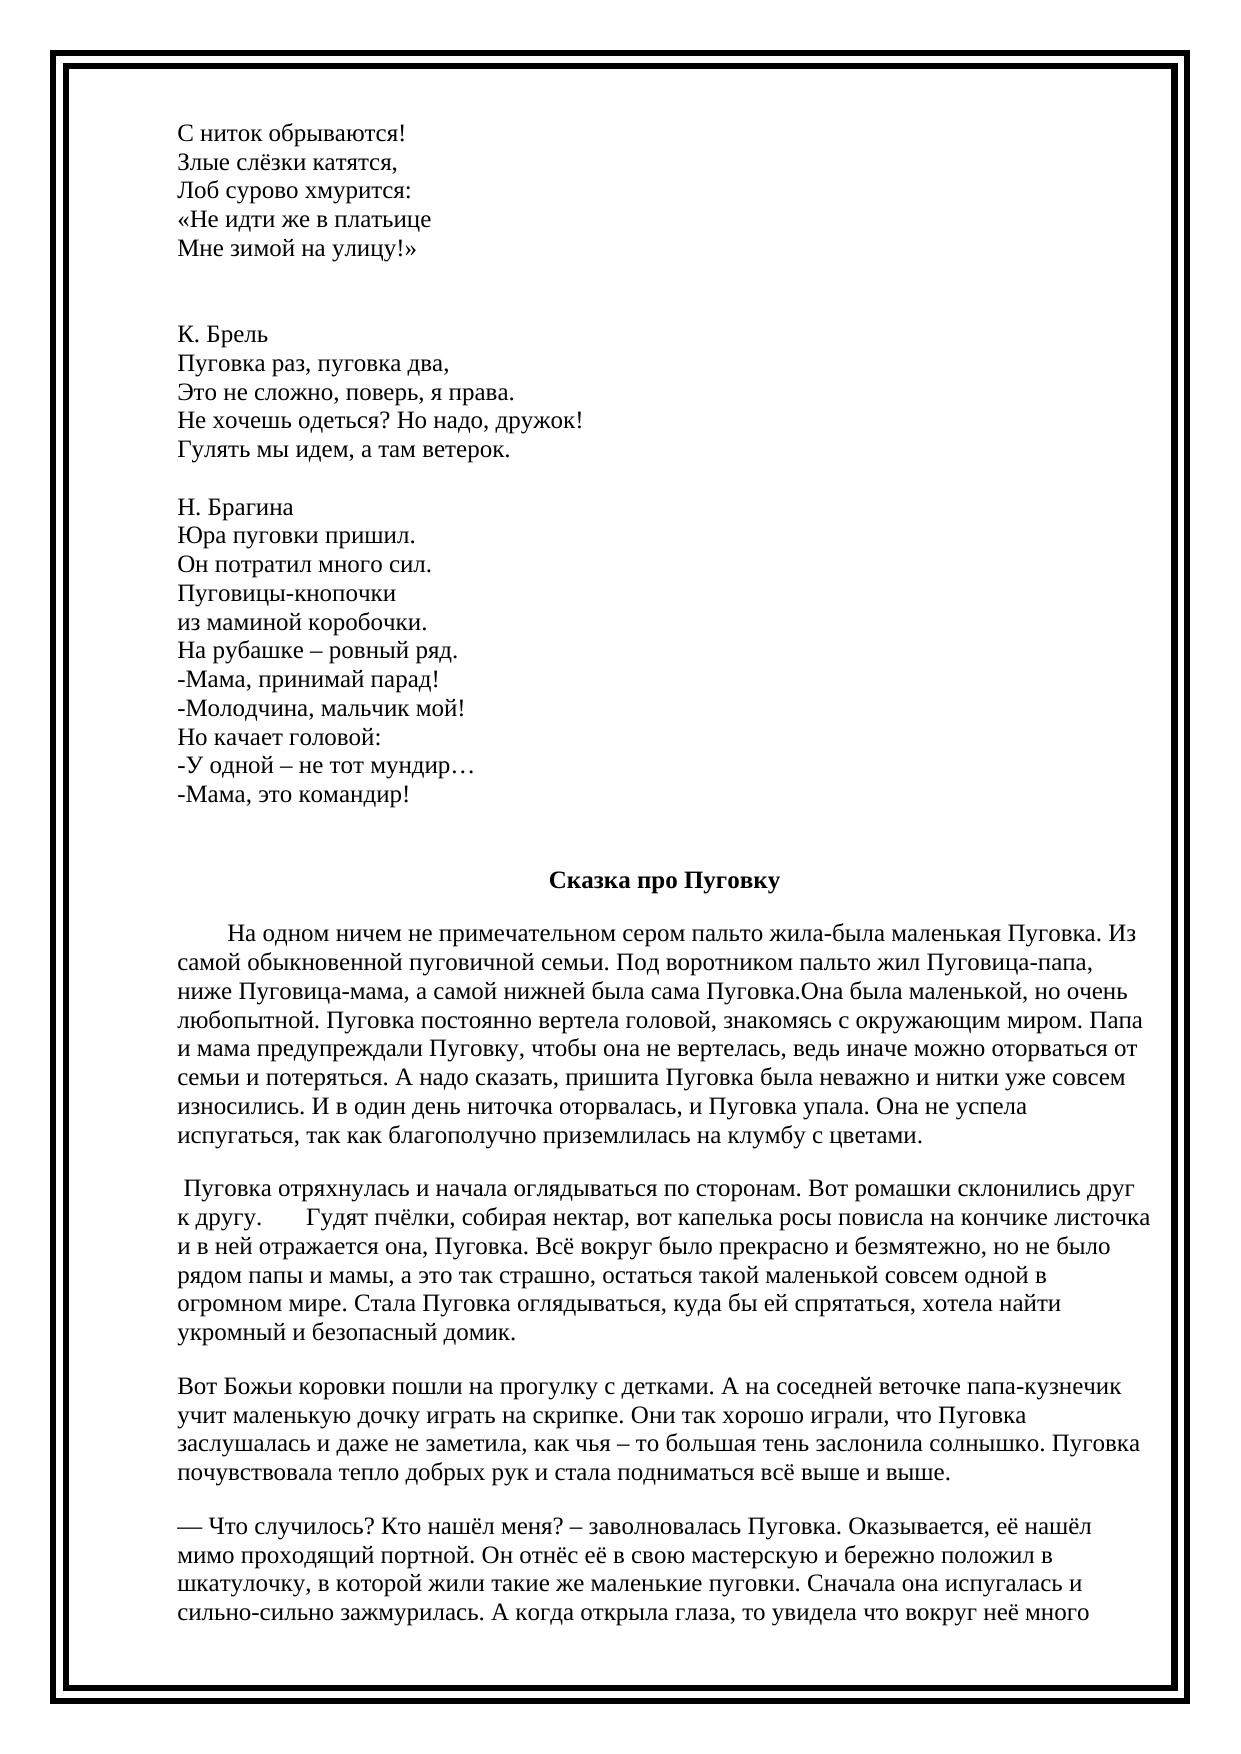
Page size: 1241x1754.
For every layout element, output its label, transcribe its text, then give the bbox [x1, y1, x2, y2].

text Пуговка отряхнулась и начала оглядываться по сторонам. Вот ромашки склонились друг к другу. Гудят пчёлки, собирая нектар, вот капелька росы повисла на кончике листочка и в ней отражается она, Пуговка. Всё вокруг было прекрасно и безмятежно, но не было рядом папы и мамы, а это так страшно, остаться такой маленькой совсем одной в огромном мире. Стала Пуговка оглядываться, куда бы ей спрятаться, хотела найти укромный и безопасный домик. [177, 1173, 1152, 1346]
text Сказка про Пуговку [177, 865, 1152, 893]
text Вот Божьи коровки пошли на прогулку с детками. А на соседней веточке папа-кузнечик учит маленькую дочку играть на скрипке. Они так хорошо играли, что Пуговка заслушалась и даже не заметила, как чья – то большая тень заслонила солнышко. Пуговка почувствовала тепло добрых рук и стала подниматься всё выше и выше. [177, 1371, 1152, 1486]
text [177, 1511, 1152, 1626]
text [177, 118, 1152, 262]
text На одном ничем не примечательном сером пальто жила-была маленькая Пуговка. Из самой обыкновенной пуговичной семьи. Под воротником пальто жил Пуговица-папа, ниже Пуговица-мама, а самой нижней была сама Пуговка.Она была маленькой, но очень любопытной. Пуговка постоянно вертела головой, знакомясь с окружающим миром. Папа и мама предупреждали Пуговку, чтобы она не вертелась, ведь иначе можно оторваться от семьи и потеряться. А надо сказать, пришита Пуговка была неважно и нитки уже совсем износились. И в один день ниточка оторвалась, и Пуговка упала. Она не успела испугаться, так как благополучно приземлилась на клумбу с цветами. [177, 918, 1152, 1148]
text К. Брель Пуговка раз, пуговка два, Это не сложно, поверь, я права. Не хочешь одеться? Но надо, дружок! Гулять мы идем, а там ветерок. Н. Брагина Юра пуговки пришил. Он потратил много сил. Пуговицы-кнопочки из маминой коробочки. На рубашке – ровный ряд. -Мама, принимай парад! -Молодчина, мальчик мой! Но качает головой: -У одной – не тот мундир… -Мама, это командир! [177, 262, 1152, 836]
